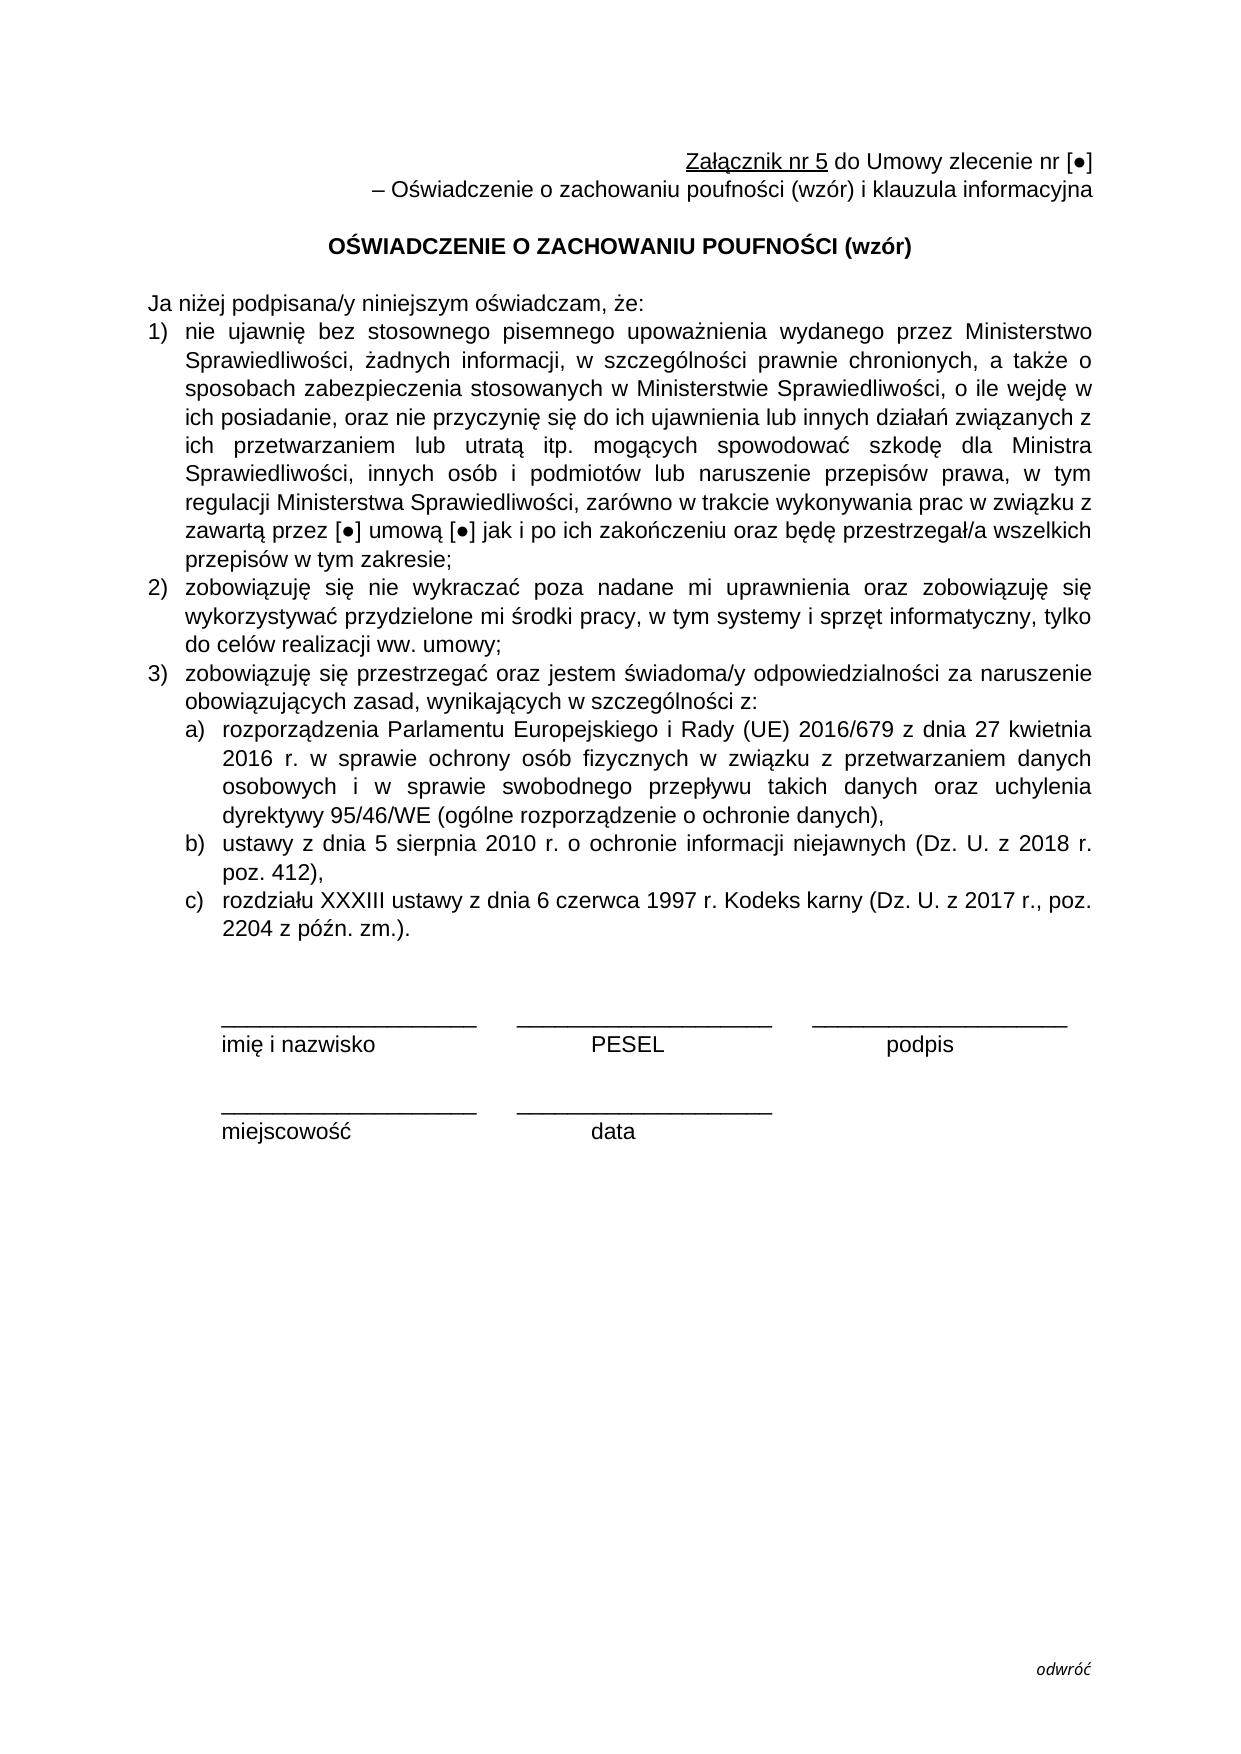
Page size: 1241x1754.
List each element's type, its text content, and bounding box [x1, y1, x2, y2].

text miejscowość data [148, 1118, 1093, 1144]
list rozporządzenia Parlamentu Europejskiego i Rady (UE) 2016/679 z dnia 27 kwietnia 2016 r. w sprawie ochrony osób fizycznych w związku z przetwarzaniem danych osobowych i w sprawie swobodnego przepływu takich danych oraz uchylenia dyrektywy 95/46/WE (ogólne rozporządzenie o ochronie danych), [185, 716, 1093, 828]
text – Oświadczenie o zachowaniu poufności (wzór) i klauzula informacyjna [148, 176, 1093, 202]
list nie ujawnię bez stosownego pisemnego upoważnienia wydanego przez Ministerstwo Sprawiedliwości, żadnych informacji, w szczególności prawnie chronionych, a także o sposobach zabezpieczenia stosowanych w Ministerstwie Sprawiedliwości, o ile wejdę w ich posiadanie, oraz nie przyczynię się do ich ujawnienia lub innych działań związanych z ich przetwarzaniem lub utratą itp. mogących spowodować szkodę dla Ministra Sprawiedliwości, innych osób i podmiotów lub naruszenie przepisów prawa, w tym regulacji Ministerstwa Sprawiedliwości, zarówno w trakcie wykonywania prac w związku z zawartą przez [●] umową [●] jak i po ich zakończeniu oraz będę przestrzegał/a wszelkich przepisów w tym zakresie; [148, 318, 1093, 572]
list rozdziału XXXIII ustawy z dnia 6 czerwca 1997 r. Kodeks karny (Dz. U. z 2017 r., poz. 2204 z późn. zm.). [185, 887, 1093, 942]
text imię i nazwisko PESEL podpis [148, 1031, 1093, 1057]
list ustawy z dnia 5 sierpnia 2010 r. o ochronie informacji niejawnych (Dz. U. z 2018 r. poz. 412), [185, 830, 1093, 885]
text OŚWIADCZENIE O ZACHOWANIU POUFNOŚCI (wzór) [148, 233, 1093, 259]
text ____________________ ____________________ ____________________ [148, 1002, 1093, 1029]
text ____________________ ____________________ [148, 1089, 1093, 1116]
list zobowiązuję się nie wykraczać poza nadane mi uprawnienia oraz zobowiązuję się wykorzystywać przydzielone mi środki pracy, w tym systemy i sprzęt informatyczny, tylko do celów realizacji ww. umowy; [148, 574, 1093, 657]
list zobowiązuję się przestrzegać oraz jestem świadoma/y odpowiedzialności za naruszenie obowiązujących zasad, wynikających w szczególności z: [148, 659, 1093, 714]
text Załącznik nr 5 do Umowy zlecenie nr [●] [148, 148, 1093, 174]
text Ja niżej podpisana/y niniejszym oświadczam, że: [148, 290, 1093, 316]
